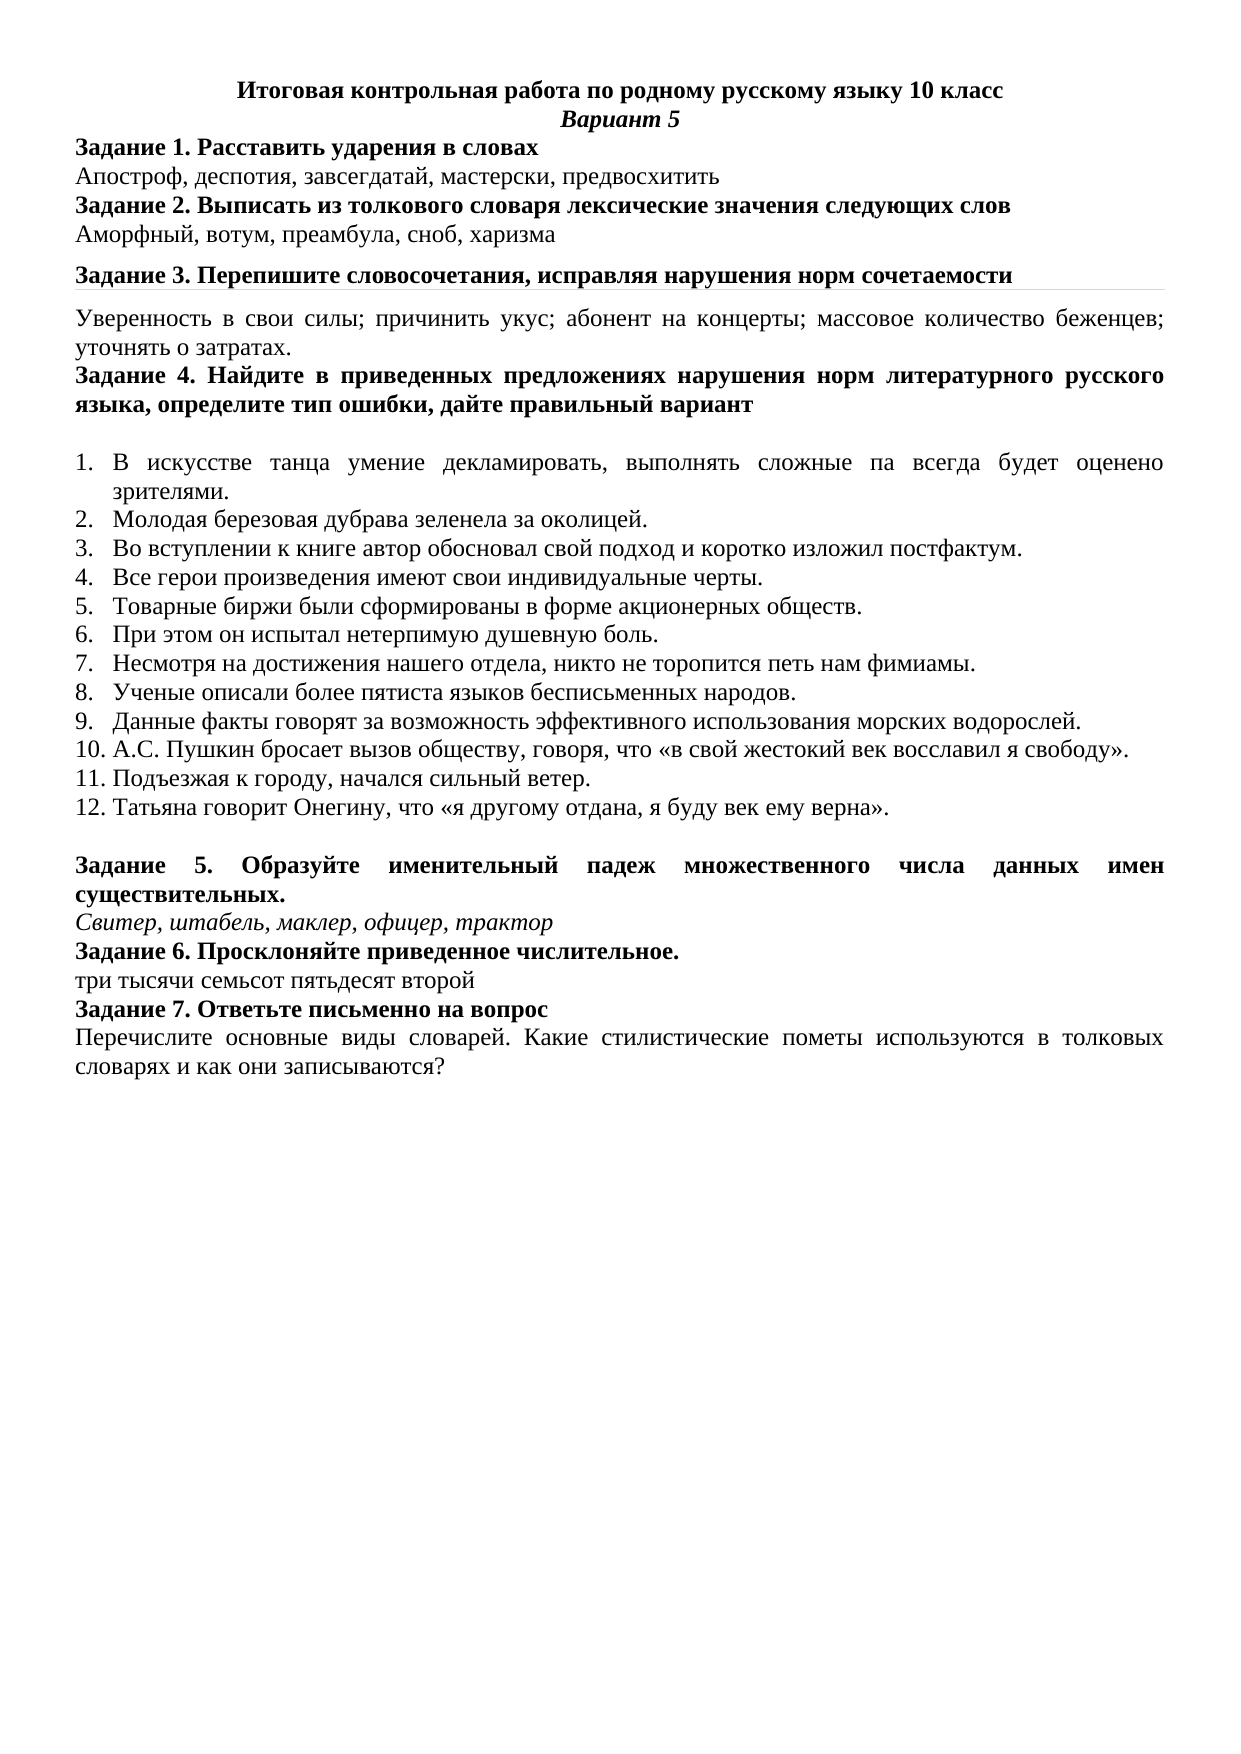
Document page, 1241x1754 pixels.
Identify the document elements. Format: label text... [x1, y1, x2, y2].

list Молодая березовая дубрава зеленела за околицей. [75, 504, 1165, 533]
text Задание 4. Найдите в приведенных предложениях нарушения норм литературного русского языка, определите тип ошибки, дайте правильный вариант [75, 360, 1165, 418]
text Задание 5. Образуйте именительный падеж множественного числа данных имен существительных. [75, 850, 1165, 907]
text Задание 2. Выписать из толкового словаря лексические значения следующих слов [75, 190, 1165, 219]
list При этом он испытал нетерпимую душевную боль. [75, 619, 1165, 648]
text Задание 1. Расставить ударения в словах [75, 132, 1165, 161]
list Несмотря на достижения нашего отдела, никто не торопится петь нам фимиамы. [75, 648, 1165, 677]
text Задание 7. Ответьте письменно на вопрос [75, 994, 1165, 1022]
text Свитер, штабель, маклер, офицер, трактор [75, 907, 1165, 936]
list Во вступлении к книге автор обосновал свой подход и коротко изложил постфактум. [75, 533, 1165, 562]
text Перечислите основные виды словарей. Какие стилистические пометы используются в толковых словарях и как они записываются? [75, 1022, 1165, 1080]
list Татьяна говорит Онегину, что «я другому отдана, я буду век ему верна». [75, 792, 1165, 821]
text Вариант 5 [75, 104, 1165, 132]
text три тысячи семьсот пятьдесят второй [75, 965, 1165, 994]
list А.С. Пушкин бросает вызов обществу, говоря, что «в свой жестокий век восславил я свободу». [75, 734, 1165, 763]
list Подъезжая к городу, начался сильный ветер. [75, 763, 1165, 792]
text Апостроф, деспотия, завсегдатай, мастерски, предвосхитить [75, 161, 1165, 190]
list Данные факты говорят за возможность эффективного использования морских водорослей. [75, 706, 1165, 734]
text Задание 3. Перепишите словосочетания, исправляя нарушения норм сочетаемости [75, 260, 1165, 289]
list Товарные биржи были сформированы в форме акционерных обществ. [75, 591, 1165, 619]
list В искусстве танца умение декламировать, выполнять сложные па всегда будет оценено зрителями. [75, 447, 1165, 504]
text Задание 6. Просклоняйте приведенное числительное. [75, 936, 1165, 965]
list Все герои произведения имеют свои индивидуальные черты. [75, 562, 1165, 591]
text Итоговая контрольная работа по родному русскому языку 10 класс [75, 75, 1165, 104]
text Аморфный, вотум, преамбула, сноб, харизма [75, 219, 1165, 247]
text Уверенность в свои силы; причинить укус; абонент на концерты; массовое количество беженцев; уточнять о затратах. [75, 303, 1165, 360]
list Ученые описали более пятиста языков бесписьменных народов. [75, 677, 1165, 706]
